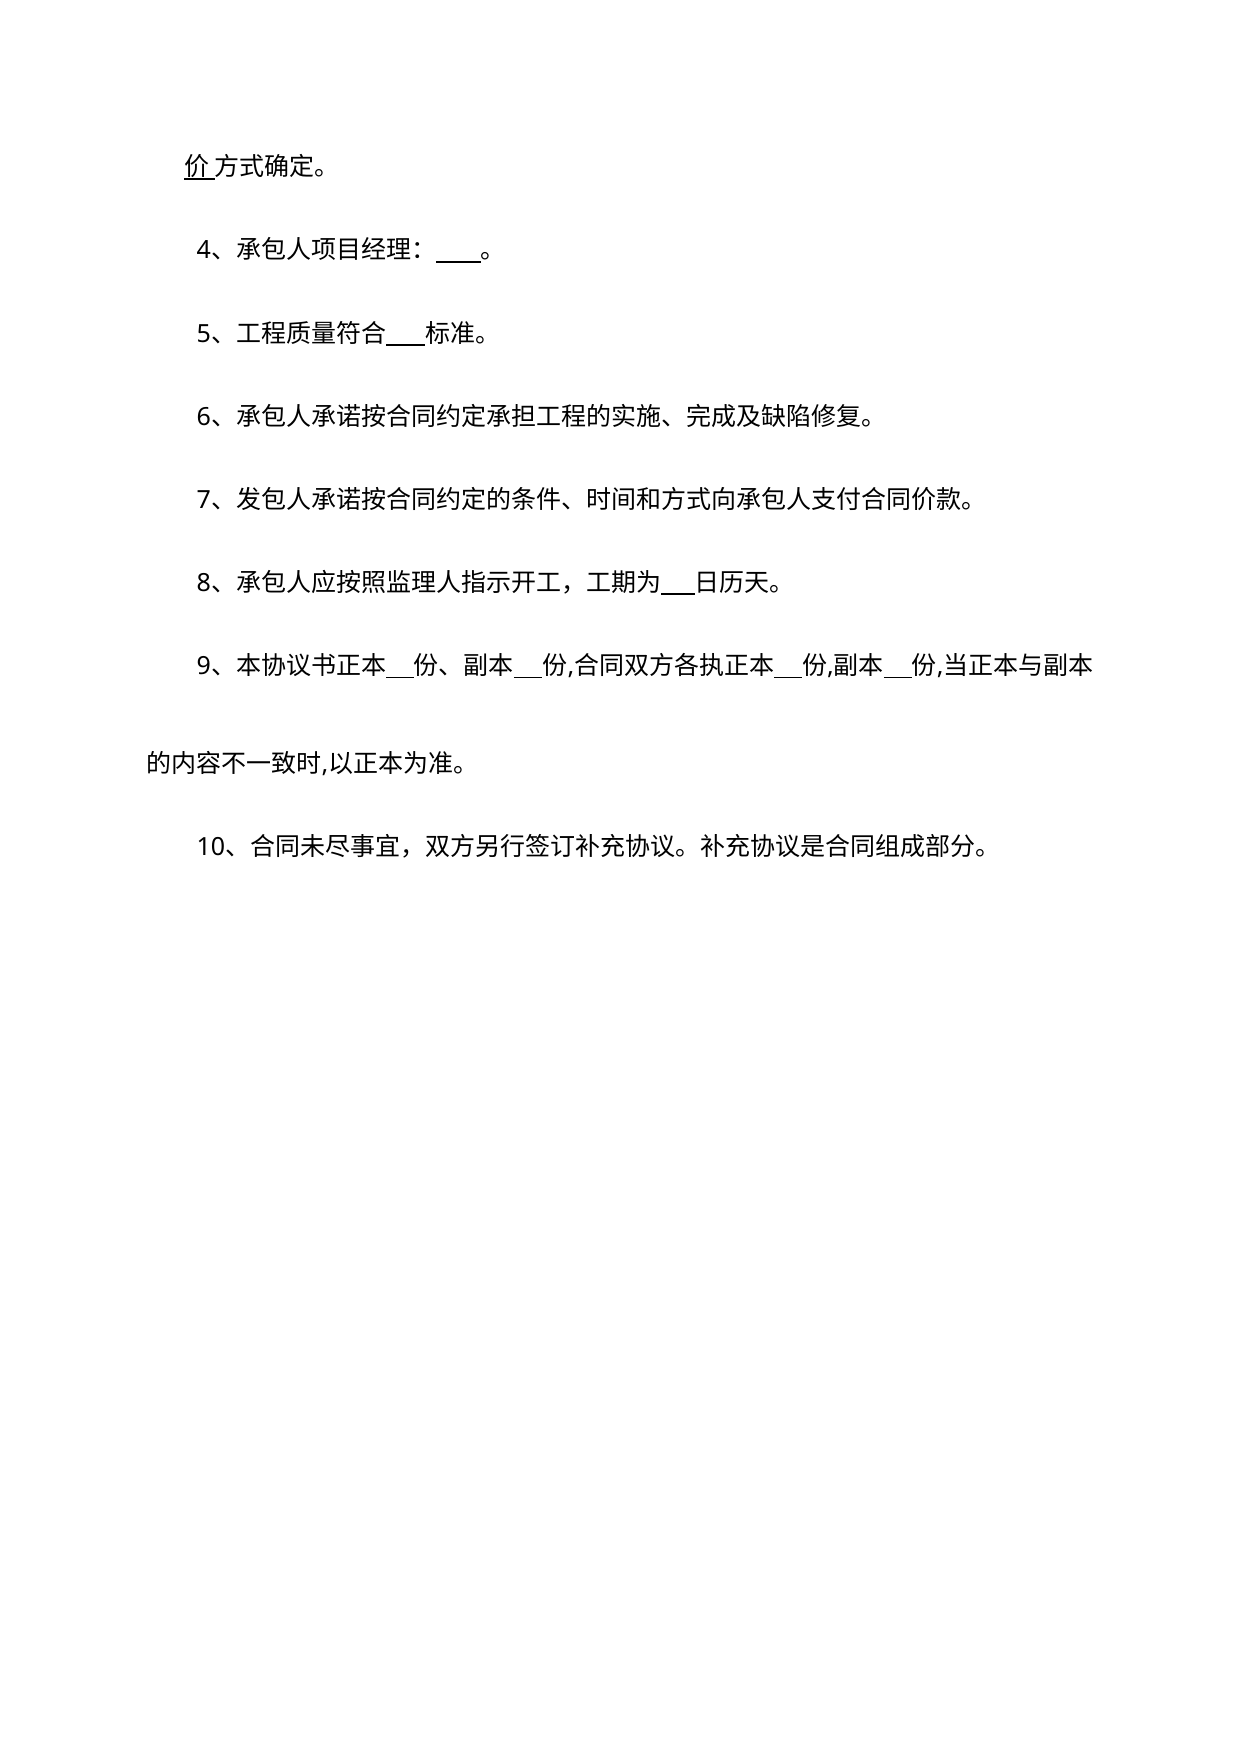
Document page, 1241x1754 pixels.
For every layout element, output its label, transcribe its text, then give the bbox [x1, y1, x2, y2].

text 6、承包人承诺按合同约定承担工程的实施、完成及缺陷修复。 [146, 382, 1100, 447]
text 7、发包人承诺按合同约定的条件、时间和方式向承包人支付合同价款。 [146, 465, 1100, 530]
text 9、本协议书正本 份、副本 份,合同双方各执正本 份,副本 份,当正本与副本的内容不一致时,以正本为准。 [146, 631, 1100, 794]
text 5、工程质量符合 标准。 [146, 299, 1100, 364]
text 10、合同未尽事宜，双方另行签订补充协议。补充协议是合同组成部分。 [146, 812, 1100, 877]
text 4、承包人项目经理： 。 [146, 216, 1100, 281]
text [184, 132, 1100, 197]
text 8、承包人应按照监理人指示开工，工期为 日历天。 [146, 548, 1100, 613]
